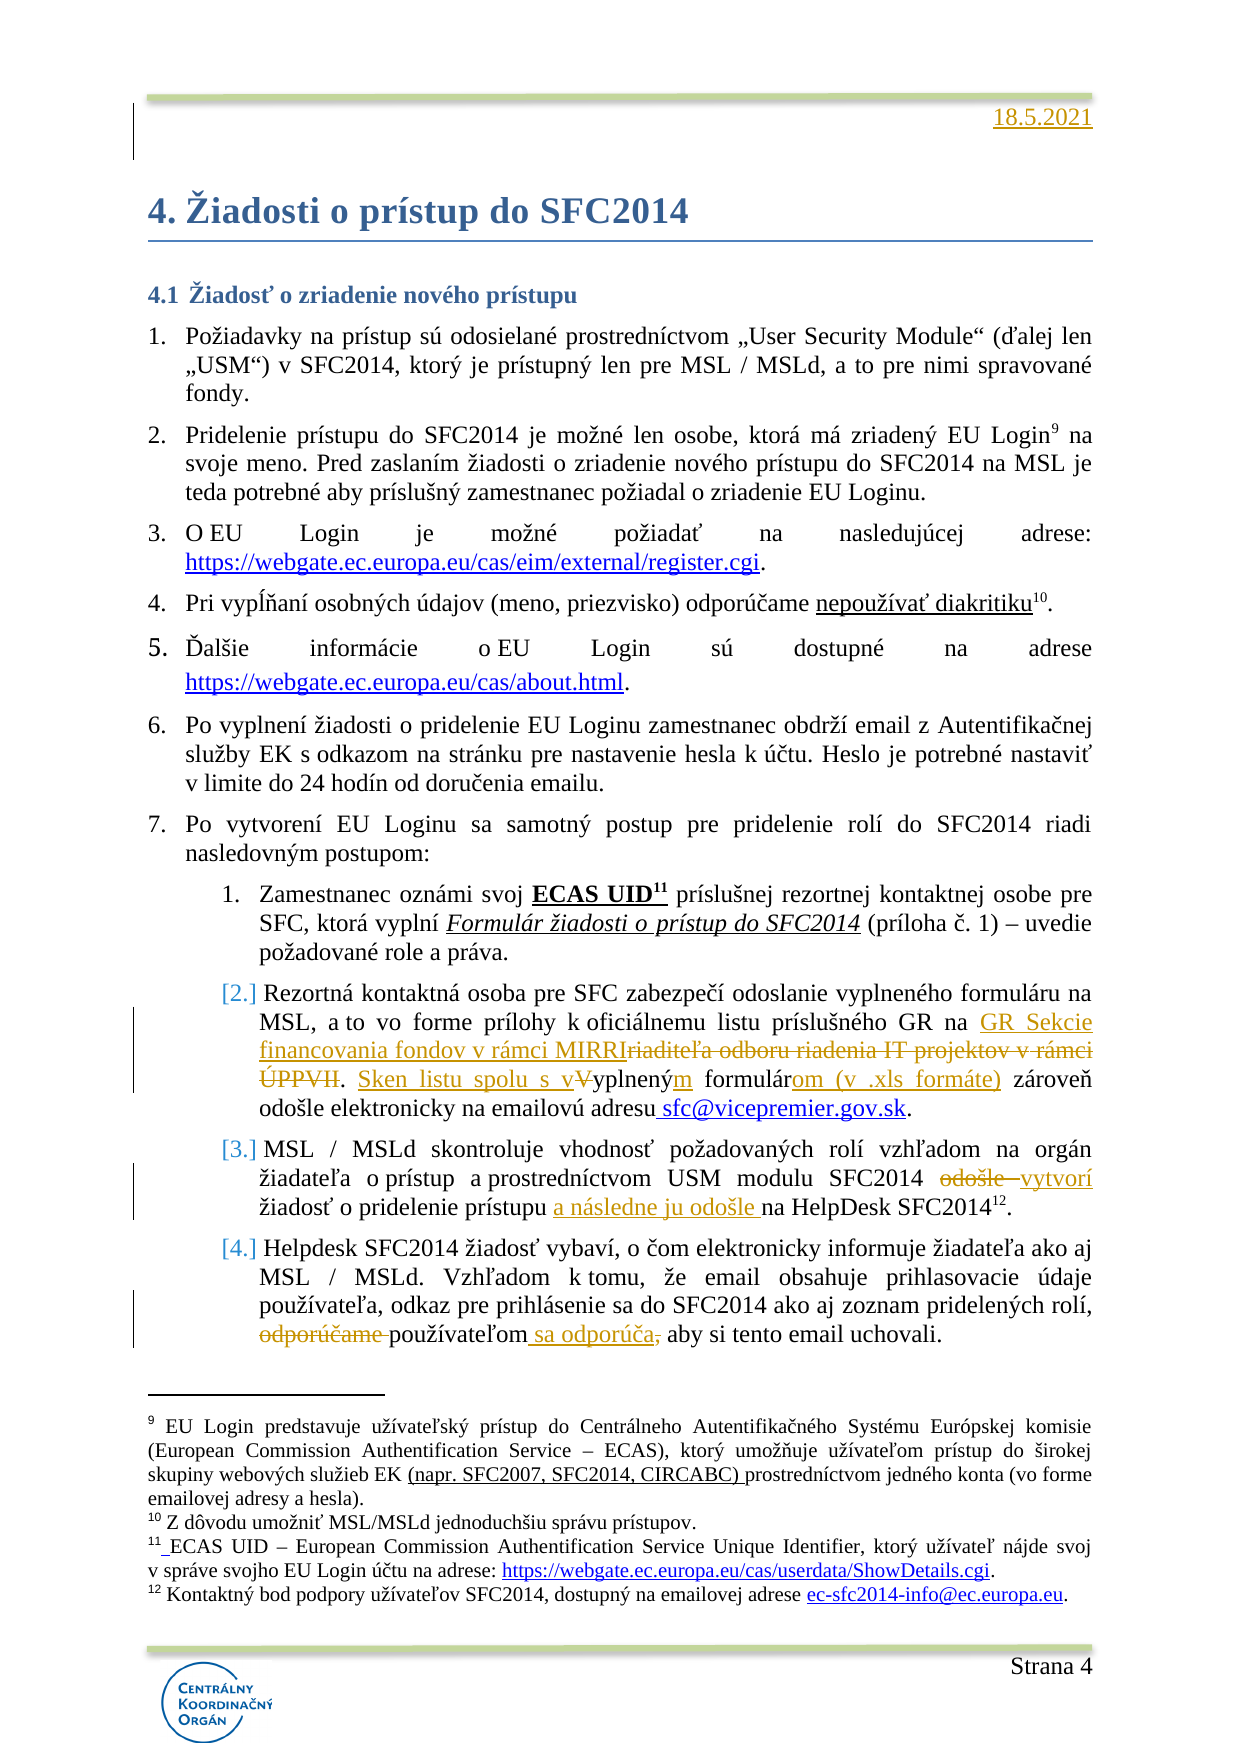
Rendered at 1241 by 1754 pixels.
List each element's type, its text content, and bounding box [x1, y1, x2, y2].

picture [159, 1660, 272, 1742]
list Ďalšie informácie o EU Login sú dostupné na adrese https://webgate.ec.europa.eu/cas/about.html. [148, 630, 1093, 698]
list Zamestnanec oznámi svoj ECAS UID príslušnej rezortnej kontaktnej osobe pre SFC, ktorá vyplní Formulár žiadosti o prístup do SFC2014 (príloha č. 1) – uvedie požadované role a práva. [221, 879, 1093, 965]
list Helpdesk SFC2014 žiadosť vybaví, o čom elektronicky informuje žiadateľa ako aj MSL / MSLd. Vzhľadom k tomu, že email obsahuje prihlasovacie údaje používateľa, odkaz pre prihlásenie sa do SFC2014 ako aj zoznam pridelených rolí, používateľom aby si tento email uchovali. [221, 1233, 1093, 1348]
list Pri vypĺňaní osobných údajov (meno, priezvisko) odporúčame nepoužívať diakritiku. [148, 588, 1093, 617]
list O EU Login je možné požiadať na nasledujúcej adrese: https://webgate.ec.europa.eu/cas/eim/external/register.cgi. [148, 518, 1093, 576]
list Požiadavky na prístup sú odosielané prostredníctvom „User Security Module“ (ďalej len „USM“) v SFC2014, ktorý je prístupný len pre MSL / MSLd, a to pre nimi spravované fondy. [148, 321, 1093, 407]
text Žiadosti o prístup do SFC2014 [148, 189, 1093, 240]
list Po vytvorení EU Loginu sa samotný postup pre pridelenie rolí do SFC2014 riadi nasledovným postupom: [148, 809, 1093, 867]
list Rezortná kontaktná osoba pre SFC zabezpečí odoslanie vyplneného formuláru na MSL, a to vo forme prílohy k oficiálnemu listu príslušného GR na . yplnený formulár zároveň odošle elektronicky na emailovú adresu sfc@vicepremier.gov.sk. [221, 978, 1093, 1122]
list MSL / MSLd skontroluje vhodnosť požadovaných rolí vzhľadom na orgán žiadateľa o prístup a prostredníctvom USM modulu SFC2014 žiadosť o pridelenie prístupu na HelpDesk SFC2014. [221, 1134, 1093, 1220]
text Žiadosť o zriadenie nového prístupu [148, 280, 1093, 308]
list Po vyplnení žiadosti o pridelenie EU Loginu zamestnanec obdrží email z Autentifikačnej služby EK s odkazom na stránku pre nastavenie hesla k účtu. Heslo je potrebné nastaviť v limite do 24 hodín od doručenia emailu. [148, 710, 1093, 797]
list Pridelenie prístupu do SFC2014 je možné len osobe, ktorá má zriadený EU Login na svoje meno. Pred zaslaním žiadosti o zriadenie nového prístupu do SFC2014 na MSL je teda potrebné aby príslušný zamestnanec požiadal o zriadenie EU Loginu. [148, 420, 1093, 506]
